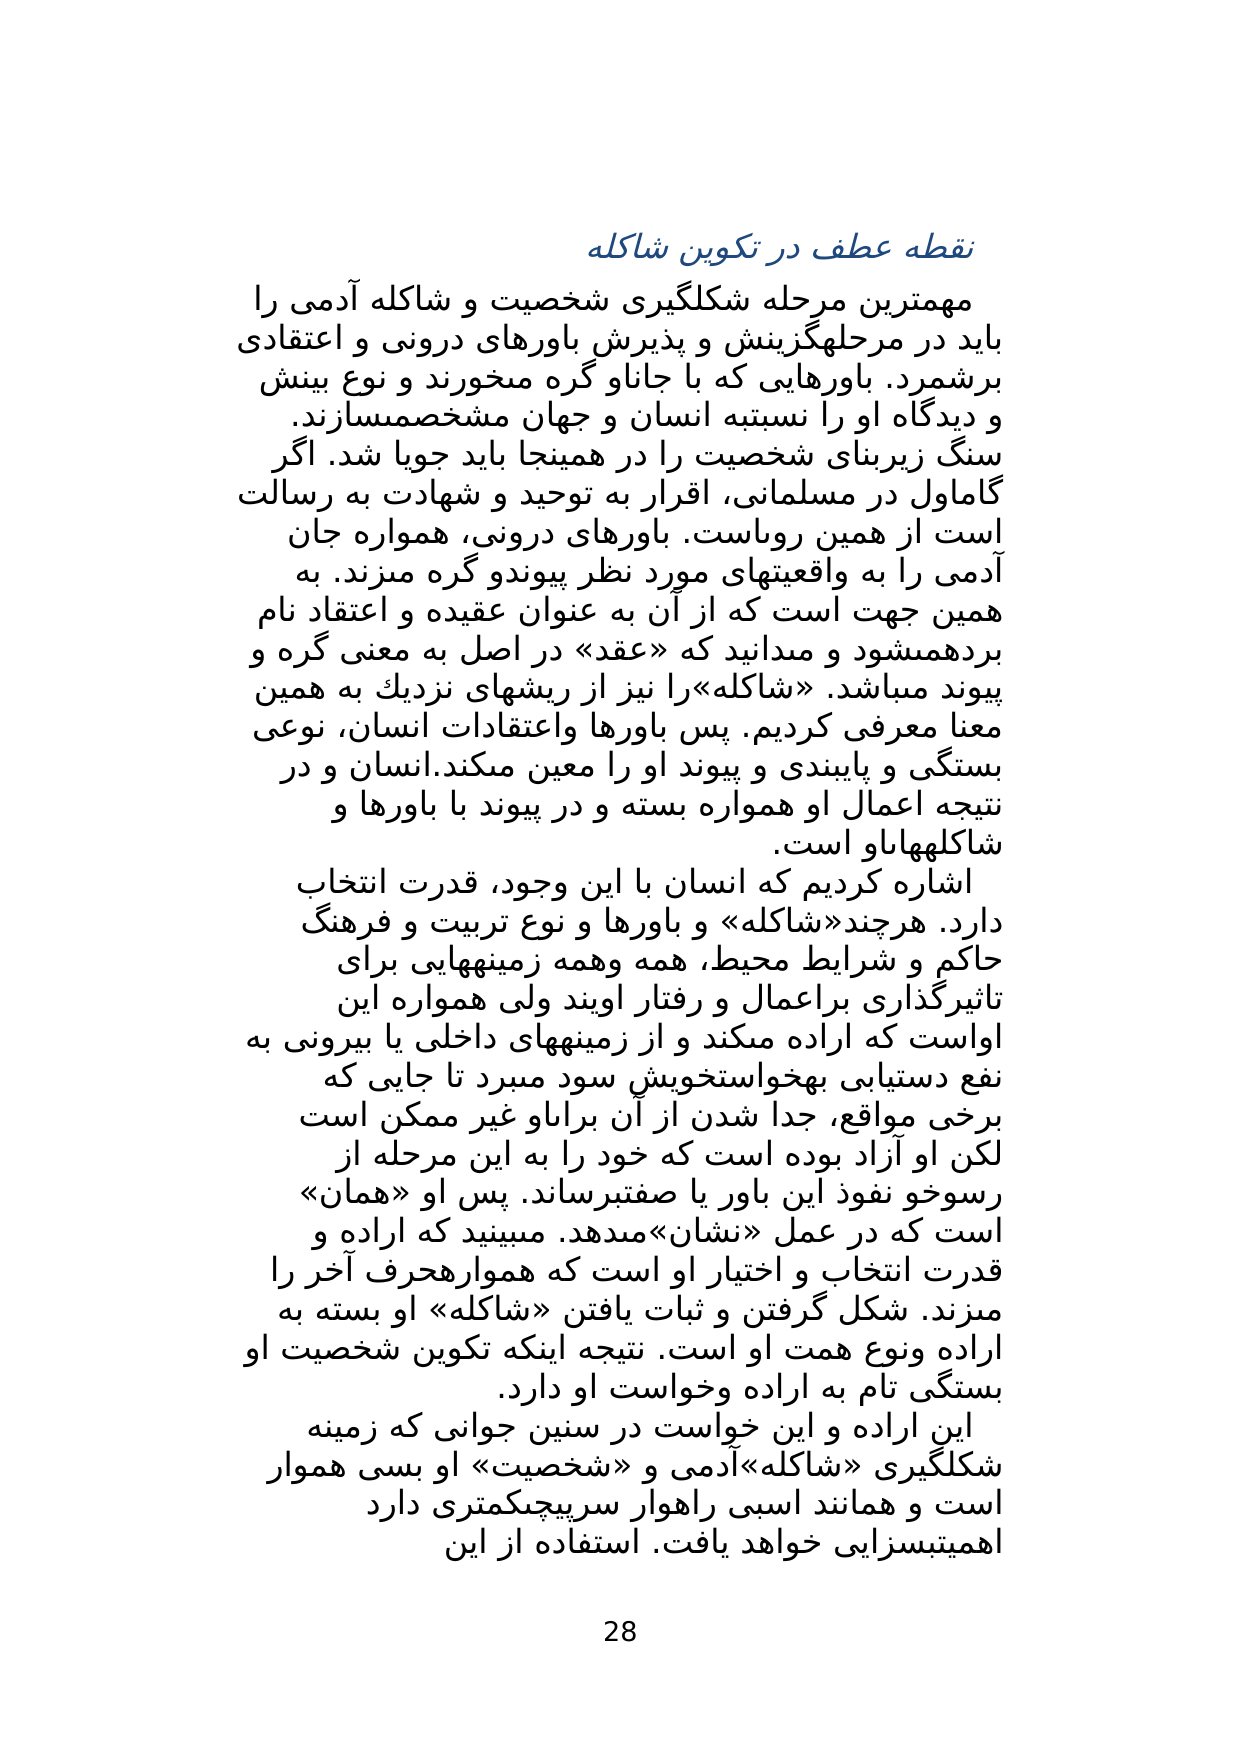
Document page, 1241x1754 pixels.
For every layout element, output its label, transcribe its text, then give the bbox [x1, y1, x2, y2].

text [236, 1406, 1004, 1562]
text اشاره كرديم كه انسان با اين وجود، قدرت انتخاب دارد. هرچند«شاكله‏» و باورها و نوع تربيت و فرهنگ حاكم و شرايط محيط، همه وهمه زمينه‏هايى براى تاثيرگذارى براعمال و رفتار اويند ولى همواره اين اواست كه اراده مى‏كند و از زمينه‏هاى داخلى يا بيرونى به نفع دستيابى به‏خواست‏خويش سود مى‏برد تا جايى كه برخى مواقع، جدا شدن از آن براى‏او غير ممكن است لكن او آزاد بوده است كه خود را به اين مرحله از رسوخ‏و نفوذ اين باور يا صفت‏برساند. پس او «همان‏» است كه در عمل «نشان‏»مى‏دهد. مى‏بينيد كه اراده و قدرت انتخاب و اختيار او است كه همواره‏حرف آخر را مى‏زند. شكل گرفتن و ثبات يافتن «شاكله‏» او بسته به اراده ونوع همت او است. نتيجه اينكه تكوين شخصيت او بستگى تام به اراده وخواست او دارد. [236, 862, 1004, 1406]
text مهمترين مرحله شكل‏گيرى شخصيت و شاكله آدمى را بايد در مرحله‏گزينش و پذيرش باورهاى درونى و اعتقادى برشمرد. باورهايى كه با جان‏او گره مى‏خورند و نوع بينش و ديدگاه او را نسبت‏به انسان و جهان مشخص‏مى‏سازند. سنگ زيربناى شخصيت را در همين‏جا بايد جويا شد. اگر گام‏اول در مسلمانى، اقرار به توحيد و شهادت به رسالت است از همين روى‏است. باورهاى درونى، همواره جان آدمى را به واقعيتهاى مورد نظر پيوندو گره مى‏زند. به همين جهت است كه از آن به عنوان عقيده و اعتقاد نام برده‏مى‏شود و مى‏دانيد كه «عقد» در اصل به معنى گره و پيوند مى‏باشد. «شاكله‏»را نيز از ريشه‏اى نزديك به همين معنا معرفى كرديم. پس باورها واعتقادات انسان، نوعى بستگى و پايبندى و پيوند او را معين مى‏كند.انسان و در نتيجه اعمال او همواره بسته و در پيوند با باورها و شاكله‏هاى‏او است. [236, 279, 1004, 862]
subtitle نقطه عطف در تكوين شاكله [236, 228, 1004, 267]
